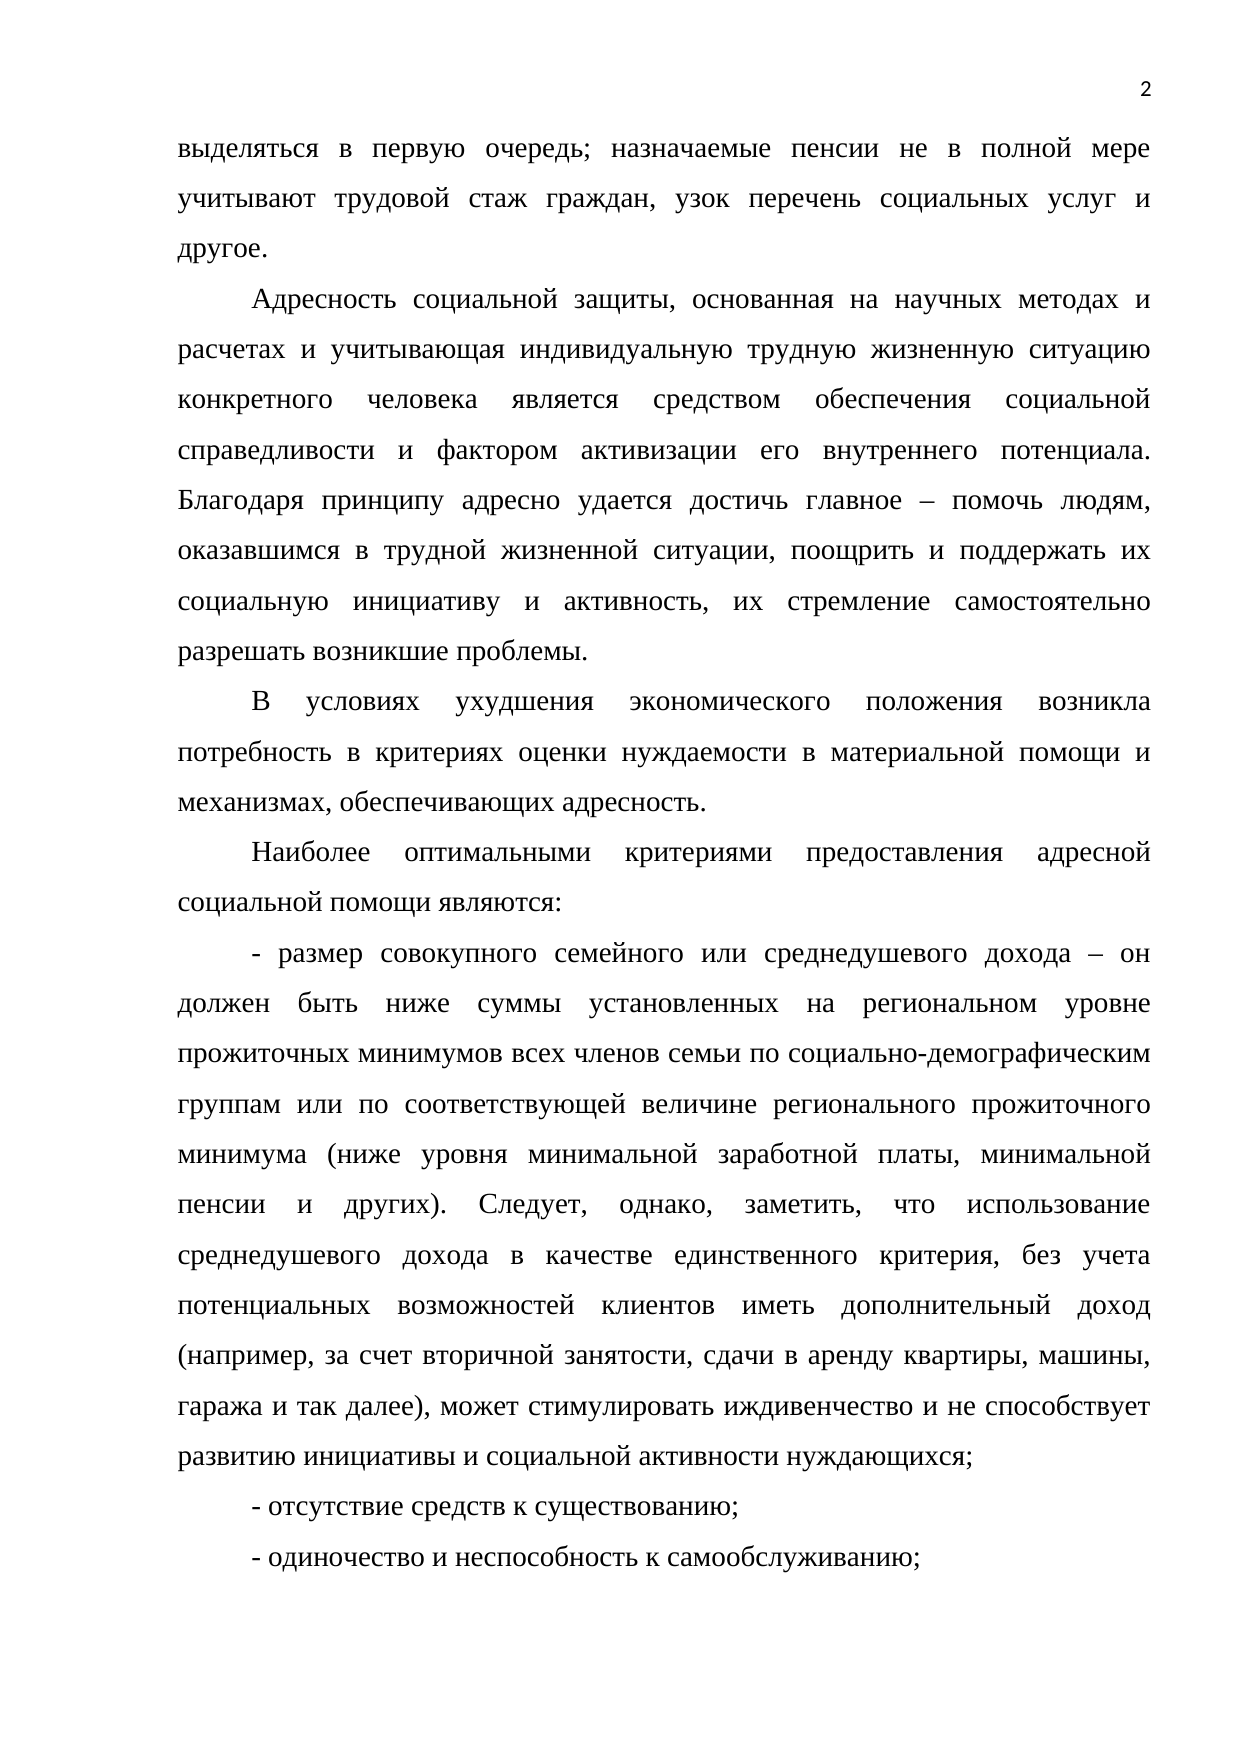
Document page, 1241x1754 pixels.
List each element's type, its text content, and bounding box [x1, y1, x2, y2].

list В условиях ухудшения экономического положения возникла потребность в критериях оценки нуждаемости в материальной помощи и механизмах, обеспечивающих адресность. [177, 683, 1152, 817]
list Адресность социальной защиты, основанная на научных методах и расчетах и учитывающая индивидуальную трудную жизненную ситуацию конкретного человека является средством обеспечения социальной справедливости и фактором активизации его внутреннего потенциала. Благодаря принципу адресно удается достичь главное – помочь людям, оказавшимся в трудной жизненной ситуации, поощрить и поддержать их социальную инициативу и активность, их стремление самостоятельно разрешать возникшие проблемы. [177, 281, 1152, 667]
list - отсутствие средств к существованию; [177, 1488, 1152, 1522]
list - размер совокупного семейного или среднедушевого дохода – он должен быть ниже суммы установленных на региональном уровне прожиточных минимумов всех членов семьи по социально-демографическим группам или по соответствующей величине регионального прожиточного минимума (ниже уровня минимальной заработной платы, минимальной пенсии и других). Следует, однако, заметить, что использование среднедушевого дохода в качестве единственного критерия, без учета потенциальных возможностей клиентов иметь дополнительный доход (например, за счет вторичной занятости, сдачи в аренду квартиры, машины, гаража и так далее), может стимулировать иждивенчество и не способствует развитию инициативы и социальной активности нуждающихся; [177, 935, 1152, 1472]
list Наиболее оптимальными критериями предоставления адресной социальной помощи являются: [177, 834, 1152, 918]
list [177, 130, 1152, 264]
list - одиночество и неспособность к самообслуживанию; [177, 1539, 1152, 1572]
